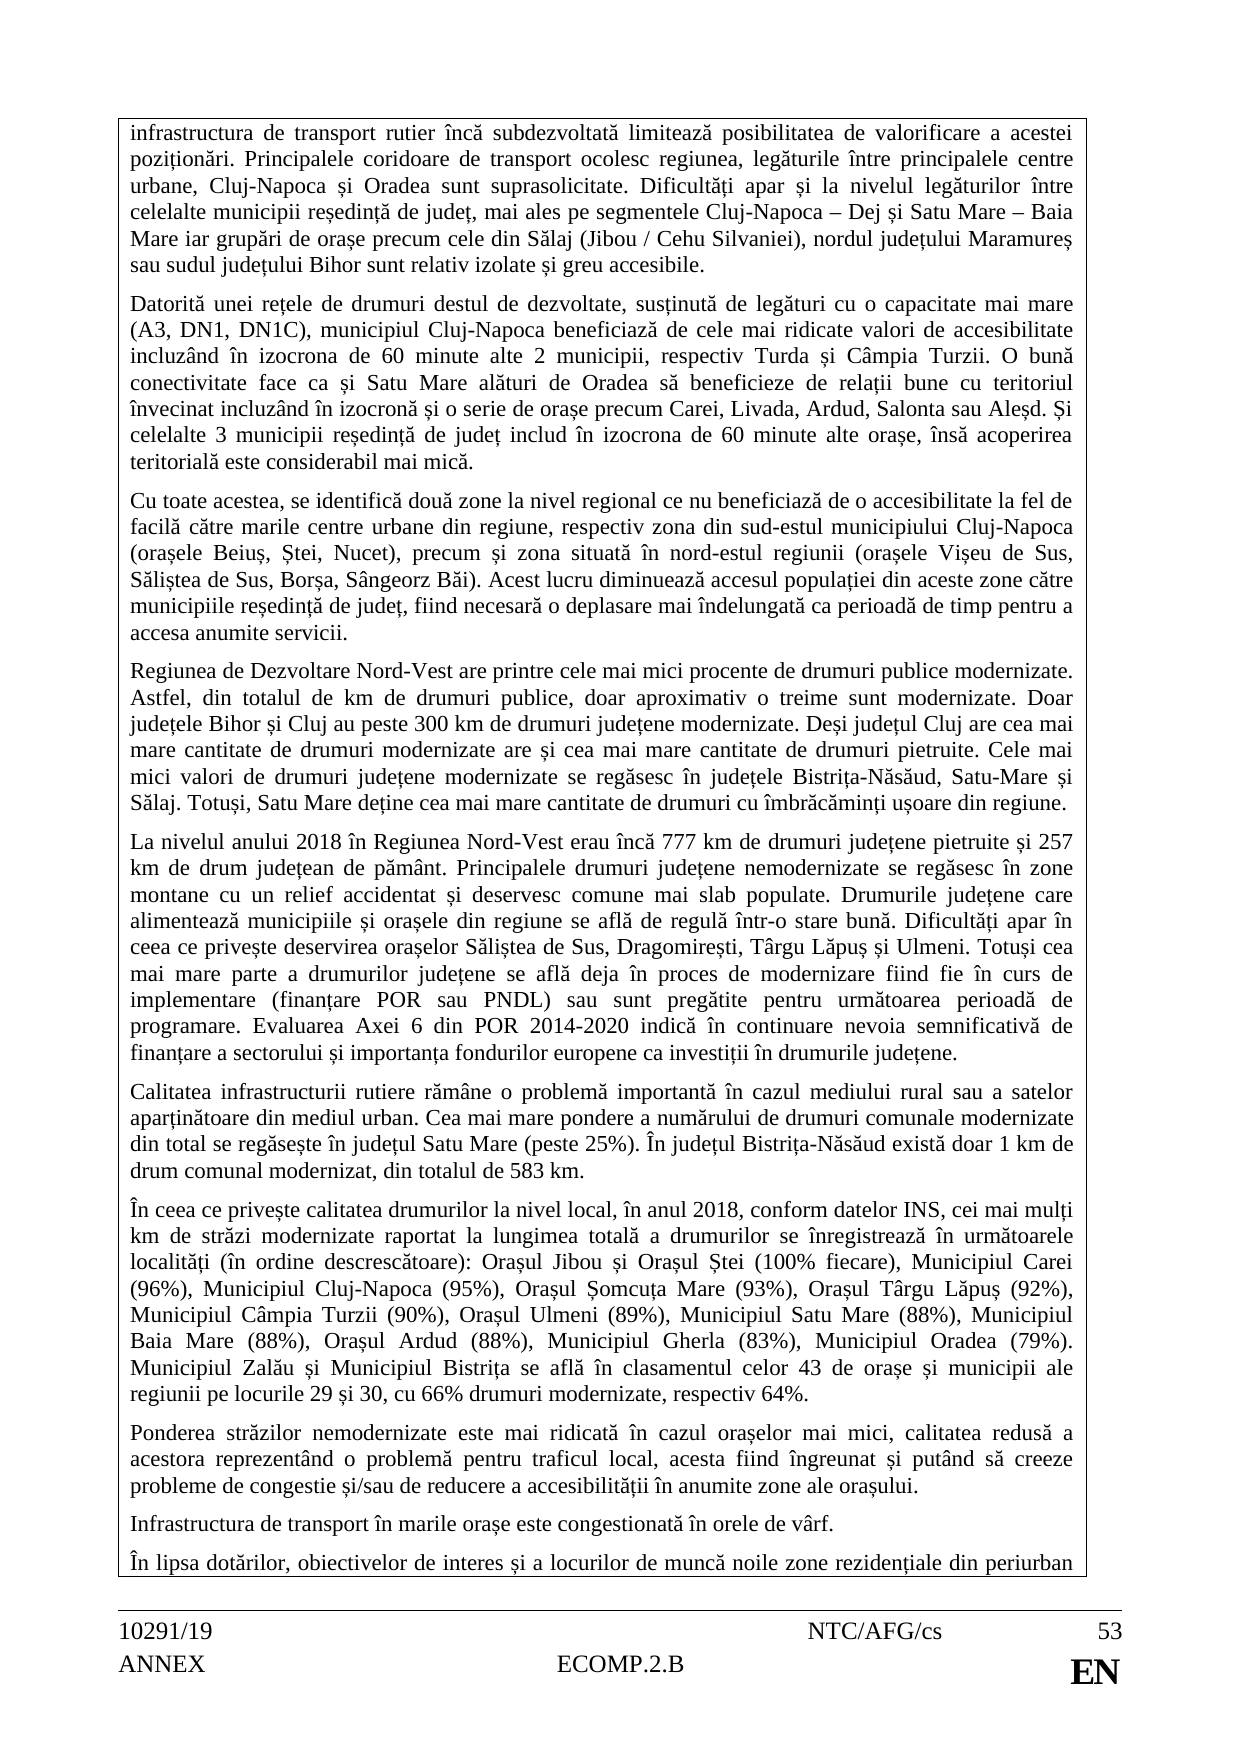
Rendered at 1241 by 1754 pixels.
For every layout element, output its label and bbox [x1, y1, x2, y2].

table_header [119, 119, 1086, 1576]
